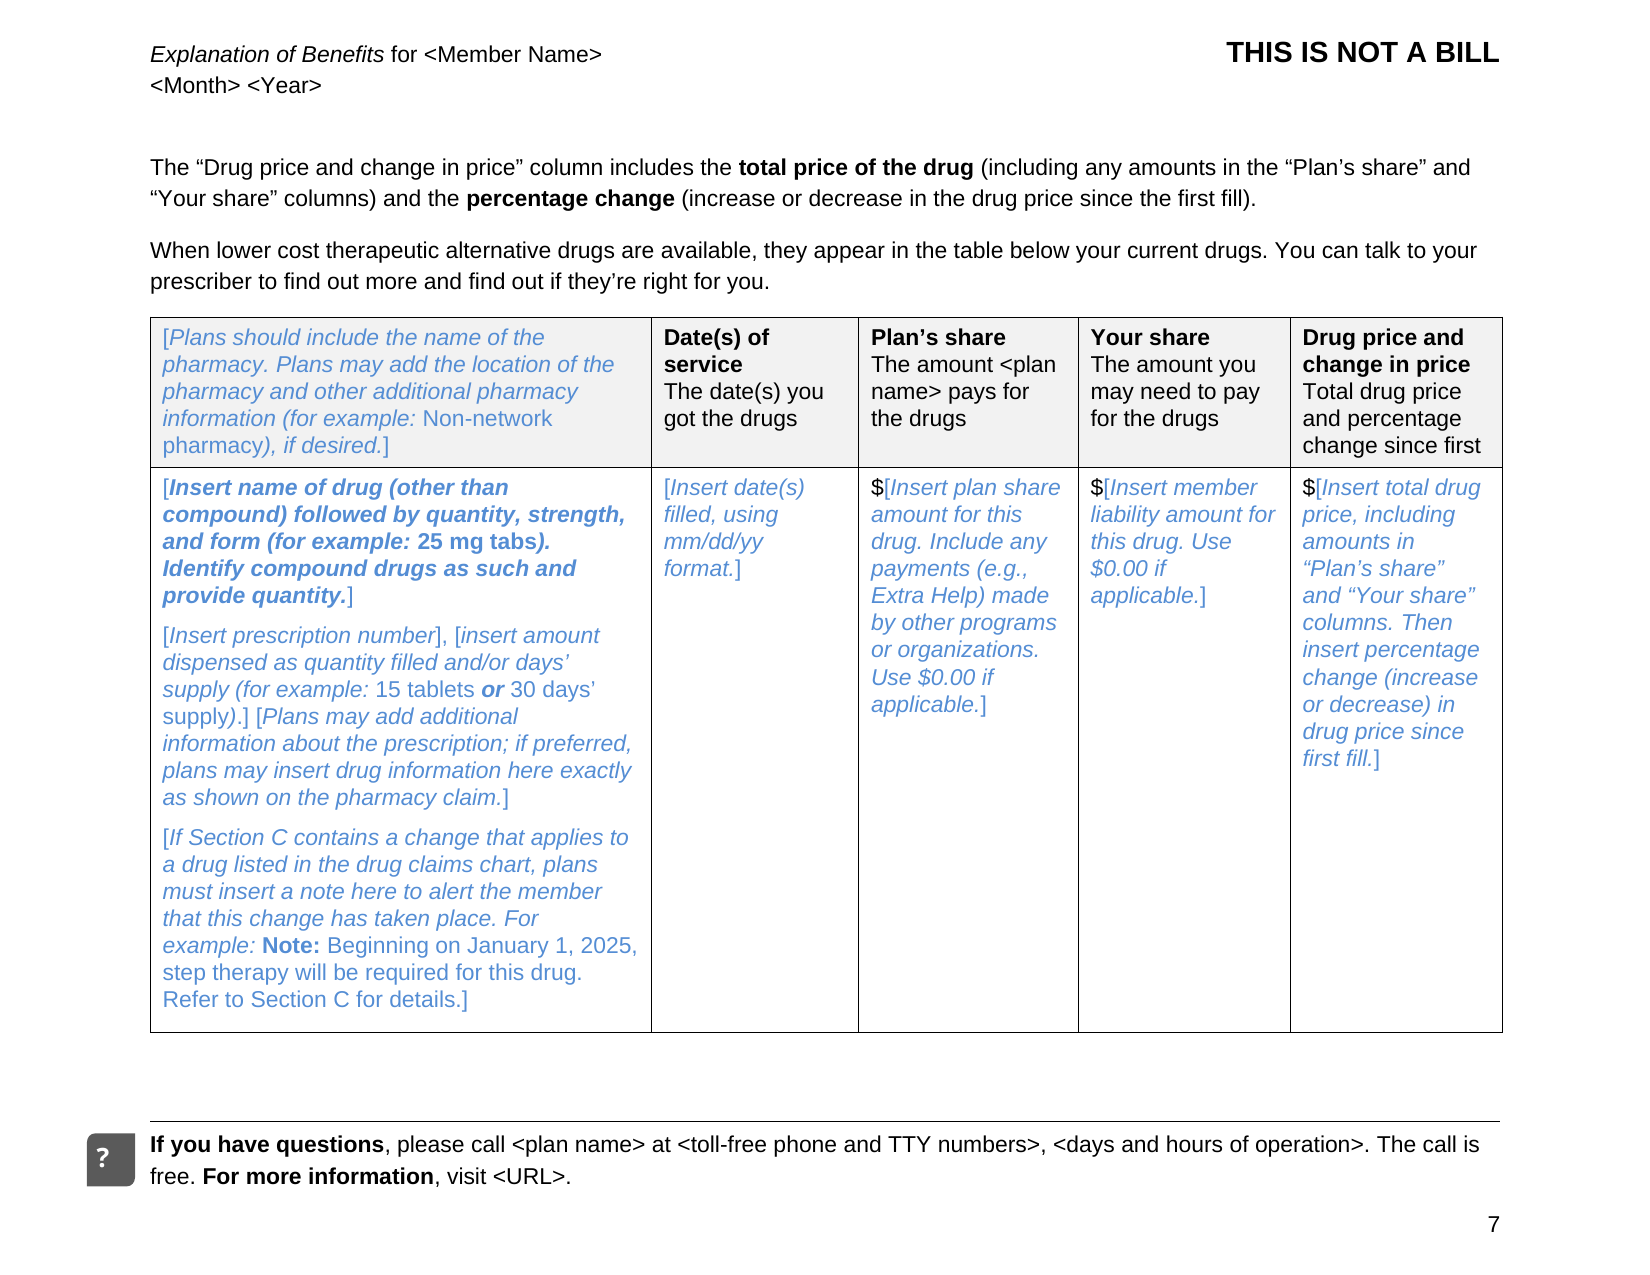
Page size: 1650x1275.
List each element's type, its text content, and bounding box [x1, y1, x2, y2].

text The “Drug price and change in price” column includes the total price of the drug (including any amounts in the “Plan’s share” and “Your share” columns) and the percentage change (increase or decrease in the drug price since the first fill). [150, 150, 1500, 212]
table_header Drug price and change in price Total drug price and percentage change since first fill [1291, 318, 1502, 467]
table_cell $[Insert member liability amount for this drug. Use $0.00 if applicable.] [1079, 468, 1290, 1032]
table_cell $[Insert total drug price, including amounts in “Plan’s share” and “Your share” columns. Then insert percentage change (increase or decrease) in drug price since first fill.] [1291, 468, 1502, 1032]
table_cell [Insert name of drug (other than compound) followed by quantity, strength, and form (for example: 25 mg tabs). Identify compound drugs as such and provide quantity.] [Insert prescription number], [insert amount dispensed as quantity filled and/or days’ supply (for example: 15 tablets or 30 days’ supply).] [Plans may add additional information about the prescription; if preferred, plans may insert drug information here exactly as shown on the pharmacy claim.] [If Section C contains a change that applies to a drug listed in the drug claims chart, plans must insert a note here to alert the member that this change has taken place. For example: Note: Beginning on January 1, 2025, step therapy will be required for this drug. Refer to Section C for details.] [151, 468, 651, 1032]
table_header Date(s) of service The date(s) you got the drugs [652, 318, 858, 467]
table_cell [Insert date(s) filled, using mm/dd/yy format.] [652, 468, 858, 1032]
table_header [Plans should include the name of the pharmacy. Plans may add the location of the pharmacy and other additional pharmacy information (for example: Non-network pharmacy), if desired.] [151, 318, 651, 467]
table_cell $[Insert plan share amount for this drug. Include any payments (e.g., Extra Help) made by other programs or organizations. Use $0.00 if applicable.] [859, 468, 1078, 1032]
table_header Your share The amount you may need to pay for the drugs [1079, 318, 1290, 467]
table_header Plan’s share The amount <plan name> pays for the drugs [859, 318, 1078, 467]
text When lower cost therapeutic alternative drugs are available, they appear in the table below your current drugs. You can talk to your prescriber to find out more and find out if they’re right for you. [150, 233, 1500, 296]
